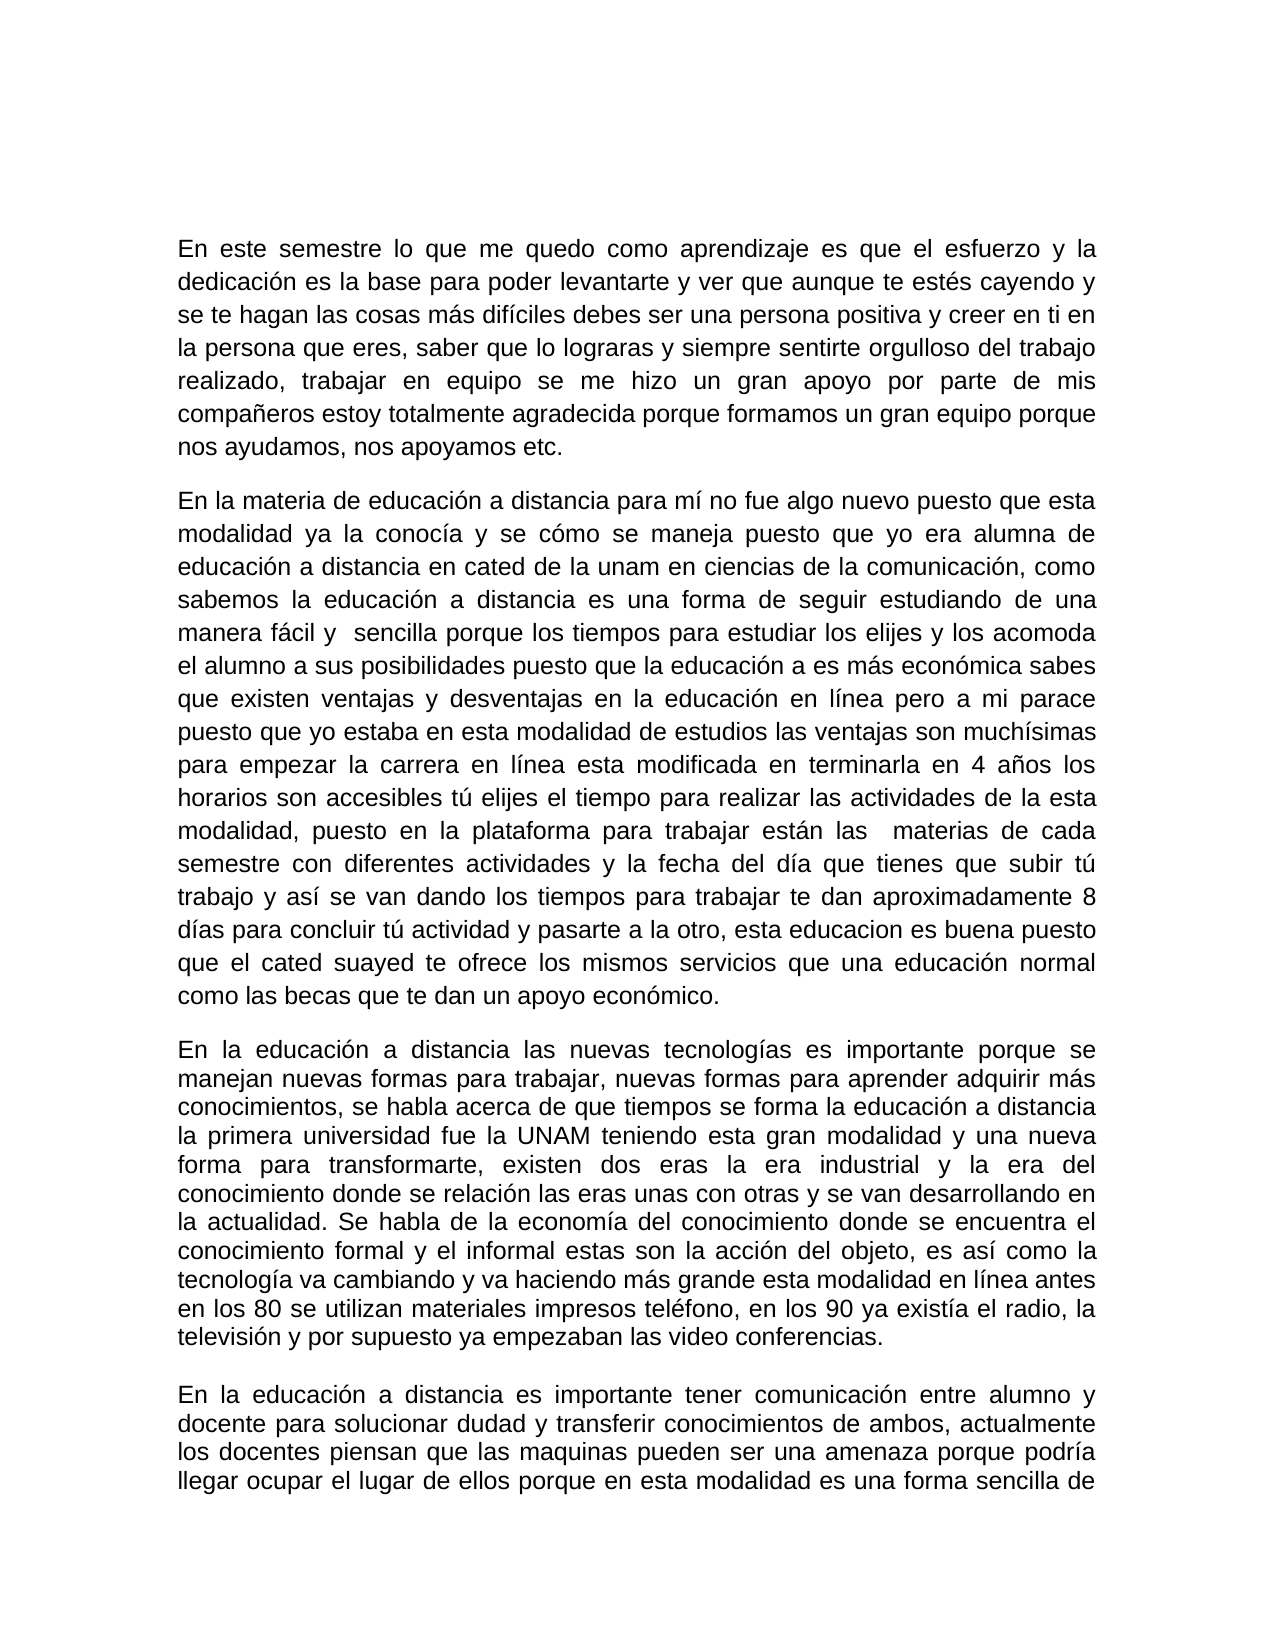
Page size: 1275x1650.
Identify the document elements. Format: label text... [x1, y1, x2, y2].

text En este semestre lo que me quedo como aprendizaje es que el esfuerzo y la dedicación es la base para poder levantarte y ver que aunque te estés cayendo y se te hagan las cosas más difíciles debes ser una persona positiva y creer en ti en la persona que eres, saber que lo lograras y siempre sentirte orgulloso del trabajo realizado, trabajar en equipo se me hizo un gran apoyo por parte de mis compañeros estoy totalmente agradecida porque formamos un gran equipo porque nos ayudamos, nos apoyamos etc. [177, 234, 1098, 461]
text En la educación a distancia las nuevas tecnologías es importante porque se manejan nuevas formas para trabajar, nuevas formas para aprender adquirir más conocimientos, se habla acerca de que tiempos se forma la educación a distancia la primera universidad fue la UNAM teniendo esta gran modalidad y una nueva forma para transformarte, existen dos eras la era industrial y la era del conocimiento donde se relación las eras unas con otras y se van desarrollando en la actualidad. Se habla de la economía del conocimiento donde se encuentra el conocimiento formal y el informal estas son la acción del objeto, es así como la tecnología va cambiando y va haciendo más grande esta modalidad en línea antes en los 80 se utilizan materiales impresos teléfono, en los 90 ya existía el radio, la televisión y por supuesto ya empezaban las video conferencias. [177, 1035, 1098, 1351]
text En la materia de educación a distancia para mí no fue algo nuevo puesto que esta modalidad ya la conocía y se cómo se maneja puesto que yo era alumna de educación a distancia en cated de la unam en ciencias de la comunicación, como sabemos la educación a distancia es una forma de seguir estudiando de una manera fácil y sencilla porque los tiempos para estudiar los elijes y los acomoda el alumno a sus posibilidades puesto que la educación a es más económica sabes que existen ventajas y desventajas en la educación en línea pero a mi parace puesto que yo estaba en esta modalidad de estudios las ventajas son muchísimas para empezar la carrera en línea esta modificada en terminarla en 4 años los horarios son accesibles tú elijes el tiempo para realizar las actividades de la esta modalidad, puesto en la plataforma para trabajar están las materias de cada semestre con diferentes actividades y la fecha del día que tienes que subir tú trabajo y así se van dando los tiempos para trabajar te dan aproximadamente 8 días para concluir tú actividad y pasarte a la otro, esta educacion es buena puesto que el cated suayed te ofrece los mismos servicios que una educación normal como las becas que te dan un apoyo económico. [177, 486, 1098, 1010]
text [177, 1380, 1098, 1495]
